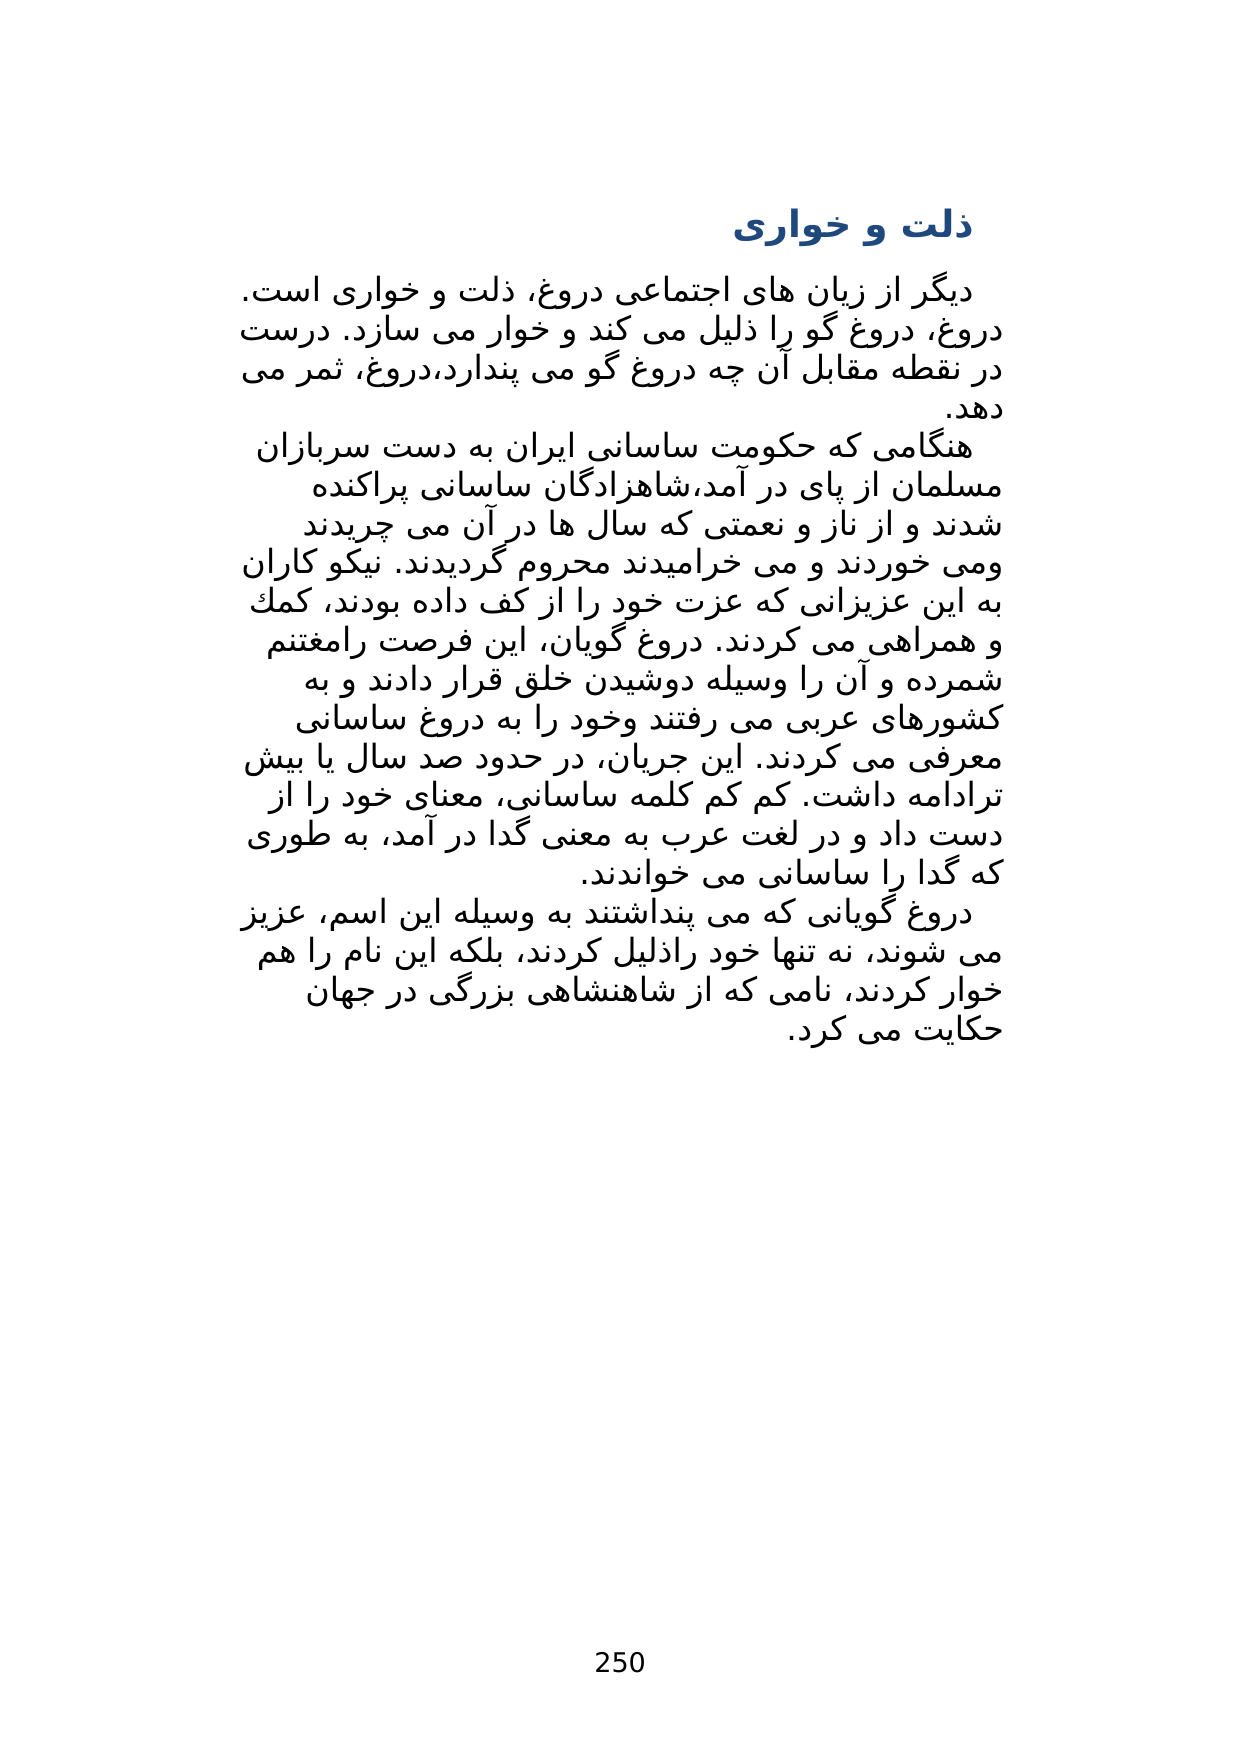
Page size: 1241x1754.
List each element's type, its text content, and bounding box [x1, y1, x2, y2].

text ديگر از زيان هاى اجتماعى دروغ، ذلت و خوارى است. دروغ، دروغ گو را ذليل مى كند و خوار مى سازد. درست در نقطه مقابل آن چه دروغ گو مى پندارد،دروغ، ثمر مى دهد. [236, 271, 1004, 426]
text دروغ گويانى كه مى پنداشتند به وسيله اين اسم، عزيز مى شوند، نه تنها خود راذليل كردند، بلكه اين نام را هم خوار كردند، نامى كه از شاهنشاهى بزرگى در جهان حكايت مى كرد. [236, 892, 1004, 1048]
text هنگامى كه حكومت ساسانى ايران به دست سربازان مسلمان از پاى در آمد،شاهزادگان ساسانى پراكنده شدند و از ناز و نعمتى كه سال ها در آن مى چريدند ومى خوردند و مى خراميدند محروم گرديدند. نيكو كاران به اين عزيزانى كه عزت خود را از كف داده بودند، كمك و همراهى مى كردند. دروغ گويان، اين فرصت رامغتنم شمرده و آن را وسيله دوشيدن خلق قرار دادند و به كشورهاى عربى مى رفتند وخود را به دروغ ساسانى معرفى مى كردند. اين جريان، در حدود صد سال يا بيش ترادامه داشت. كم كم كلمه ساسانى، معناى خود را از دست داد و در لغت عرب به معنى گدا در آمد، به طورى كه گدا را ساسانى مى خواندند. [236, 426, 1004, 892]
subtitle ذلت و خوارى [236, 202, 1004, 246]
